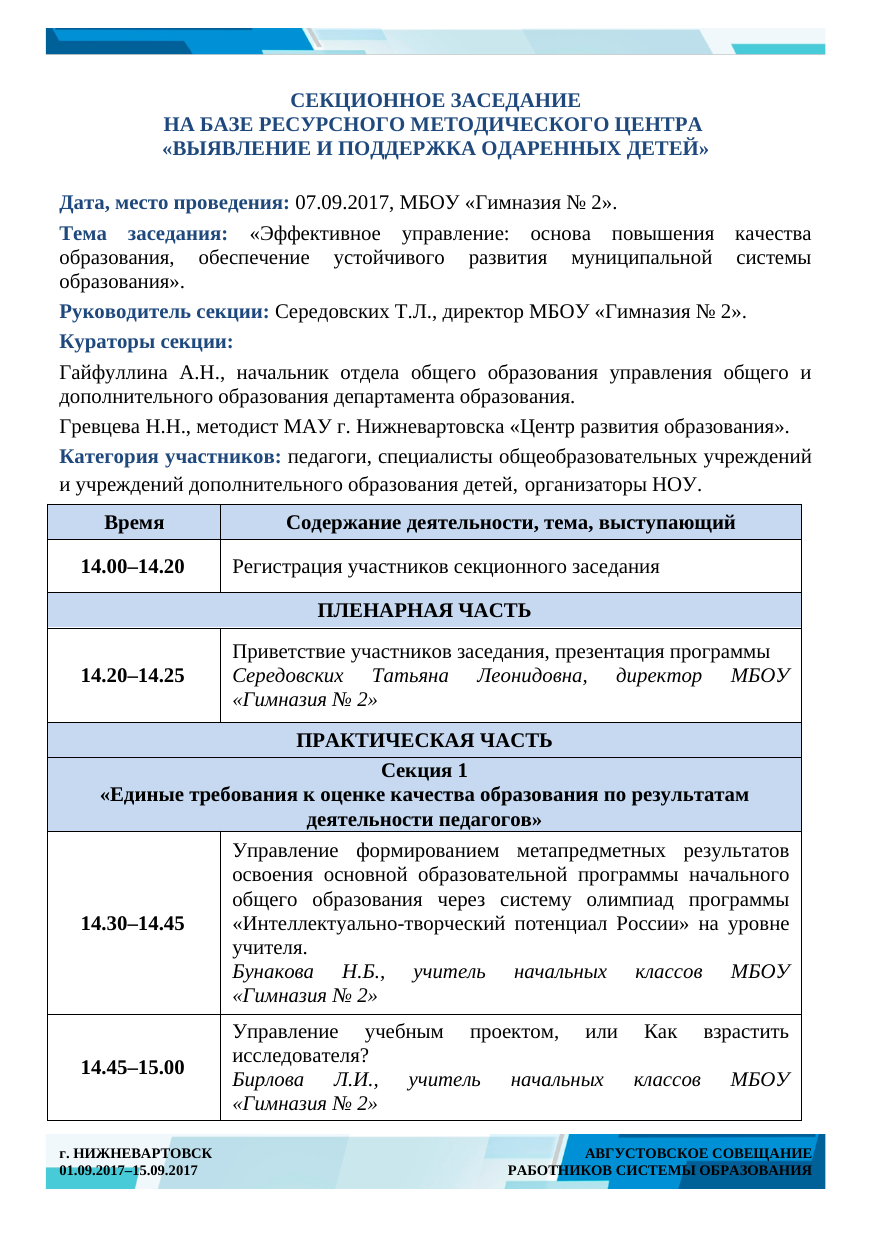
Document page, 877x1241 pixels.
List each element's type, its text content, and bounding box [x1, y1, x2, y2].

table_header Содержание деятельности, тема, выступающий [221, 505, 801, 539]
text Кураторы секции: [59, 329, 812, 353]
table_header Время [48, 505, 220, 539]
text Руководитель секции: Середовских Т.Л., директор МБОУ «Гимназия № 2». [59, 299, 812, 323]
table_cell 14.00–14.20 [48, 540, 220, 592]
text Категория участников: педагоги, специалисты общеобразовательных учреждений и учреждений дополнительного образования детей, организаторы НОУ. [59, 444, 812, 497]
text НА БАЗЕ РЕСУРСНОГО МЕТОДИЧЕСКОГО ЦЕНТРА «Выявление и поддержка одаренных детей» [59, 112, 812, 160]
table_cell 14.30–14.45 [48, 832, 220, 1013]
table_cell Регистрация участников секционного заседания [221, 540, 801, 592]
table_cell ПЛЕНАРНАЯ ЧАСТЬ [48, 593, 801, 627]
text СЕКЦИОННОЕ ЗАСЕДАНИЕ [59, 88, 812, 112]
table_cell Приветствие участников заседания, презентация программы Середовских Татьяна Леонидовна, директор МБОУ «Гимназия № 2» [221, 629, 801, 722]
text Тема заседания: «Эффективное управление: основа повышения качества образования, обеспечение устойчивого развития муниципальной системы образования». [59, 221, 812, 293]
table_cell Управление формированием метапредметных результатов освоения основной образовательной программы начального общего образования через систему олимпиад программы «Интеллектуально-творческий потенциал России» на уровне учителя. Бунакова Н.Б., учитель начальных классов МБОУ «Гимназия № 2» [221, 832, 801, 1013]
table_cell Управление учебным проектом, или Как взрастить исследователя? Бирлова Л.И., учитель начальных классов МБОУ «Гимназия № 2» [221, 1015, 801, 1120]
picture [45, 28, 826, 1189]
table_cell 14.45–15.00 [48, 1015, 220, 1120]
table_cell Секция 1 «Единые требования к оценке качества образования по результатам деятельности педагогов» [48, 758, 801, 831]
text Дата, место проведения: 07.09.2017, МБОУ «Гимназия № 2». [59, 190, 812, 214]
table_cell ПРАКТИЧЕСКАЯ ЧАСТЬ [48, 723, 801, 757]
text Гайфуллина А.Н., начальник отдела общего образования управления общего и дополнительного образования департамента образования. [59, 360, 812, 408]
text Гревцева Н.Н., методист МАУ г. Нижневартовска «Центр развития образования». [59, 414, 812, 438]
table_cell 14.20–14.25 [48, 629, 220, 722]
